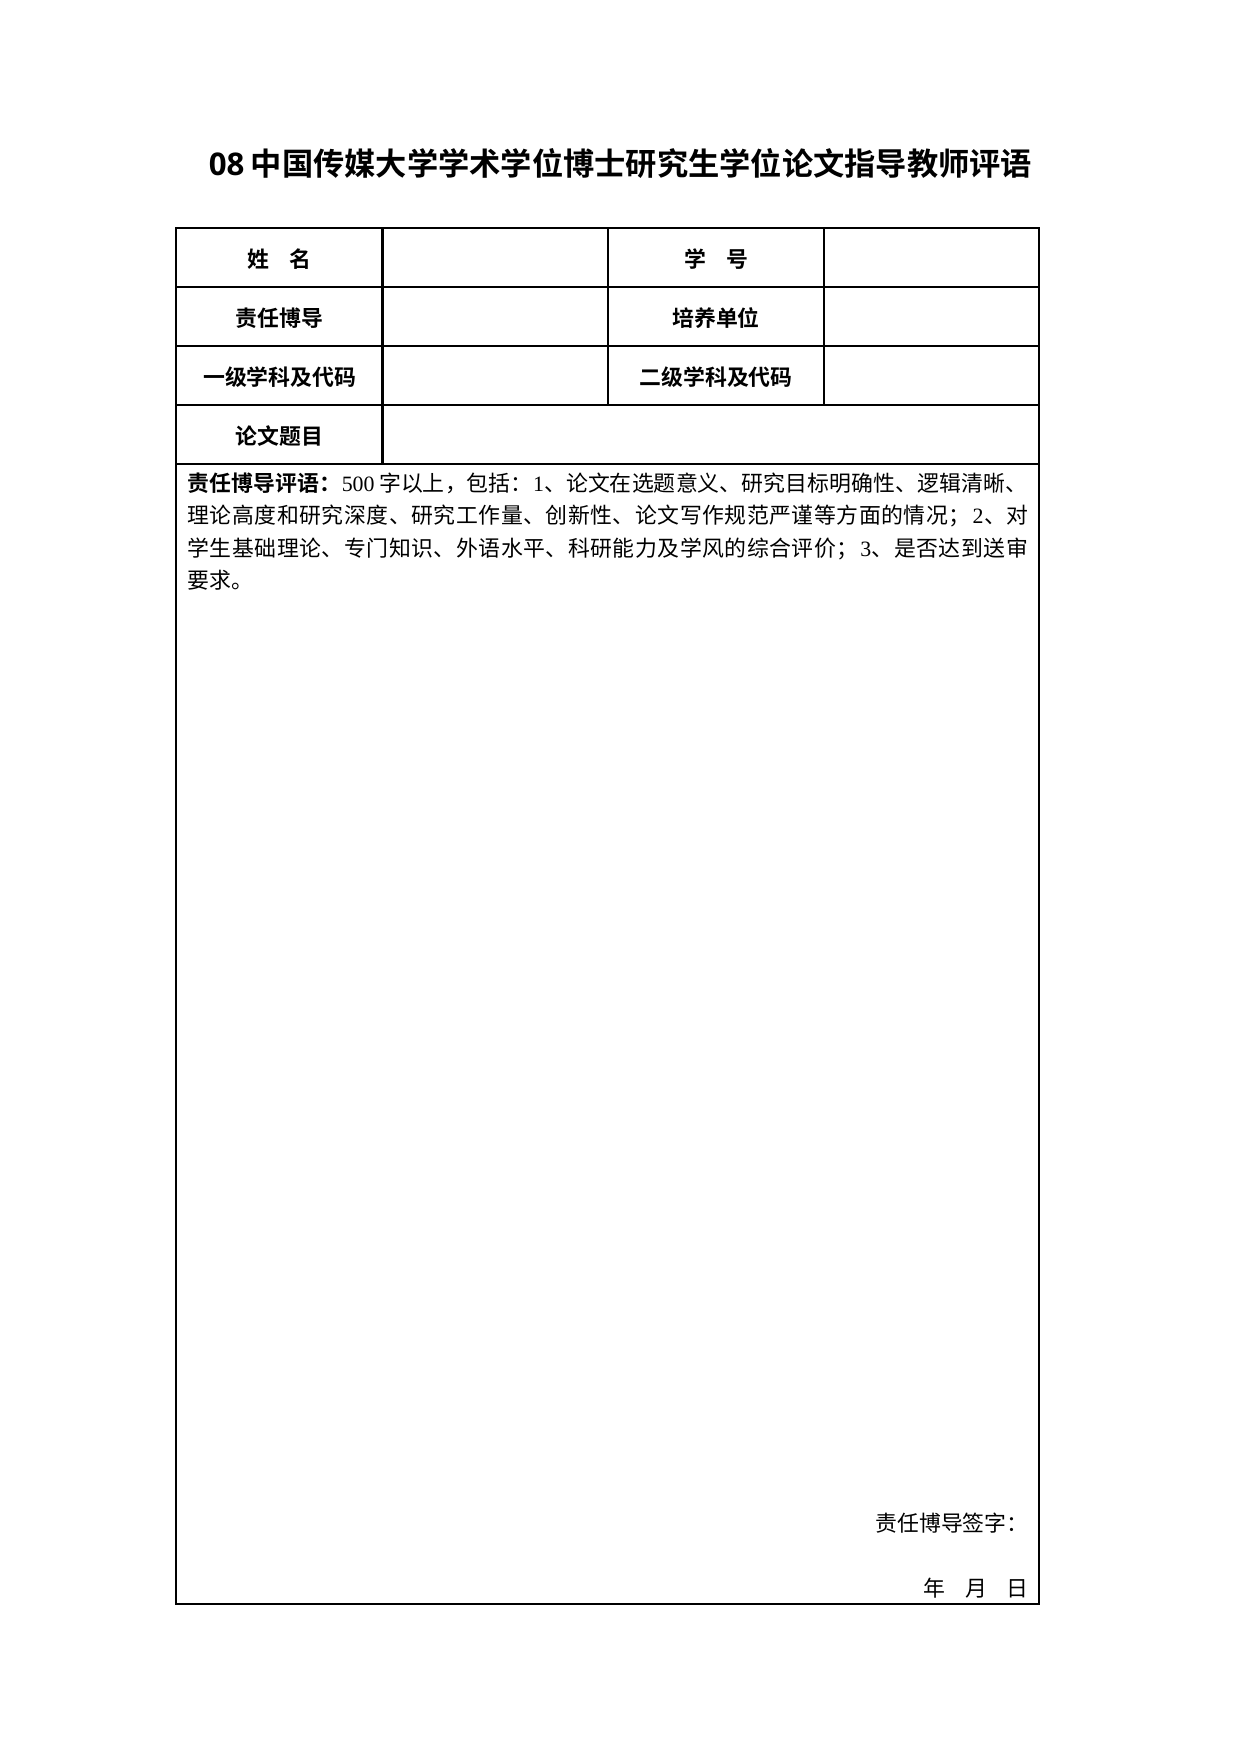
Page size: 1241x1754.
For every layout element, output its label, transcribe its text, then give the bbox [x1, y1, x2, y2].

text 08中国传媒大学学术学位博士研究生学位论文指导教师评语 [187, 129, 1053, 194]
table_cell 责任博导 [177, 288, 381, 345]
table_cell [384, 288, 607, 345]
table_cell [384, 406, 1038, 463]
table_header [384, 229, 607, 286]
table_cell 责任博导评语：500字以上，包括：1、论文在选题意义、研究目标明确性、逻辑清晰、理论高度和研究深度、研究工作量、创新性、论文写作规范严谨等方面的情况；2、对学生基础理论、专门知识、外语水平、科研能力及学风的综合评价；3、是否达到送审要求。 责任博导签字： 年 月 日 [177, 465, 1038, 1603]
table_cell 论文题目 [177, 406, 381, 463]
table_cell 一级学科及代码 [177, 347, 381, 404]
table_cell 二级学科及代码 [609, 347, 823, 404]
table_cell 培养单位 [609, 288, 823, 345]
table_cell [825, 288, 1038, 345]
table_cell [825, 347, 1038, 404]
table_cell [384, 347, 607, 404]
table_header 学 号 [609, 229, 823, 286]
table_header 姓 名 [177, 229, 381, 286]
table_header [825, 229, 1038, 286]
